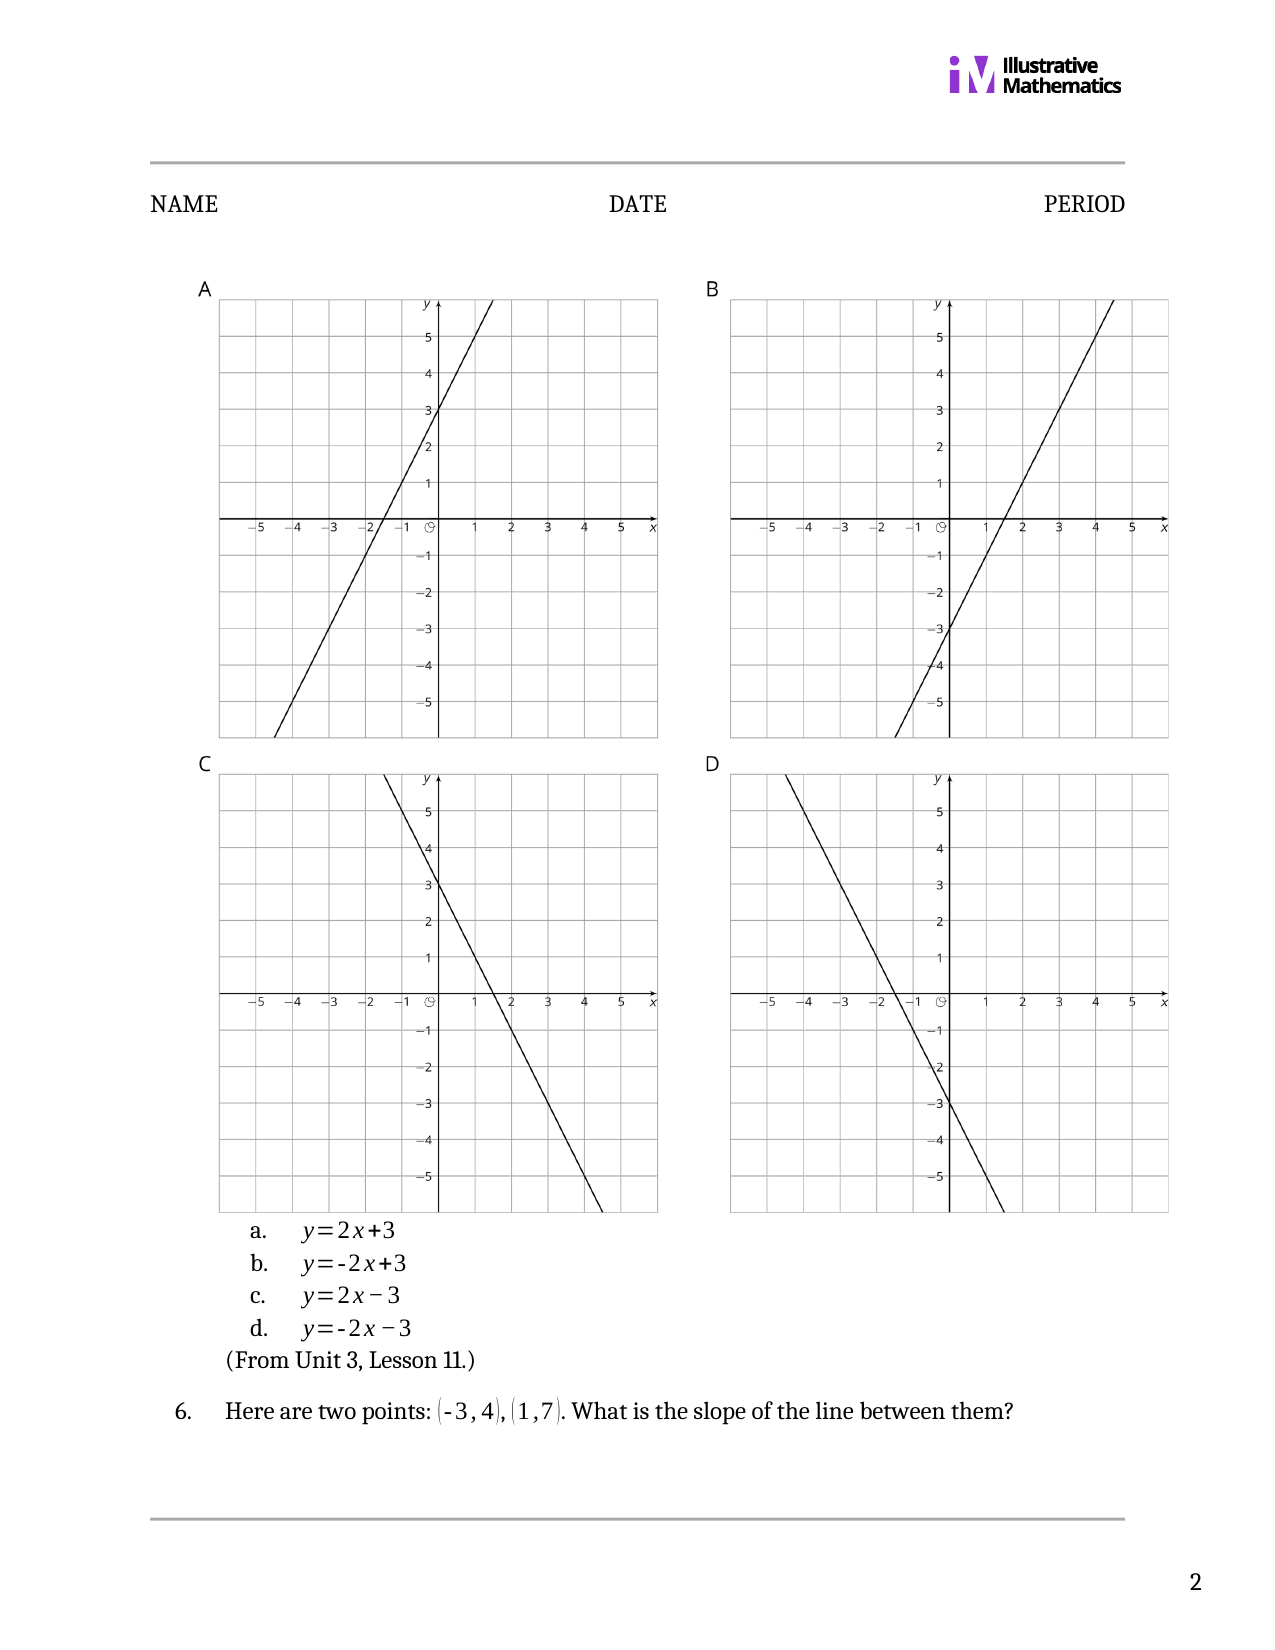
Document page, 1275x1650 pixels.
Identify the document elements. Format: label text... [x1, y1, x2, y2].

picture [949, 55, 1121, 93]
picture [193, 276, 1169, 1213]
list Here are two points: , . What is the slope of the line between them? [175, 1396, 1125, 1426]
list (From Unit 3, Lesson 11.) [175, 1346, 1125, 1375]
